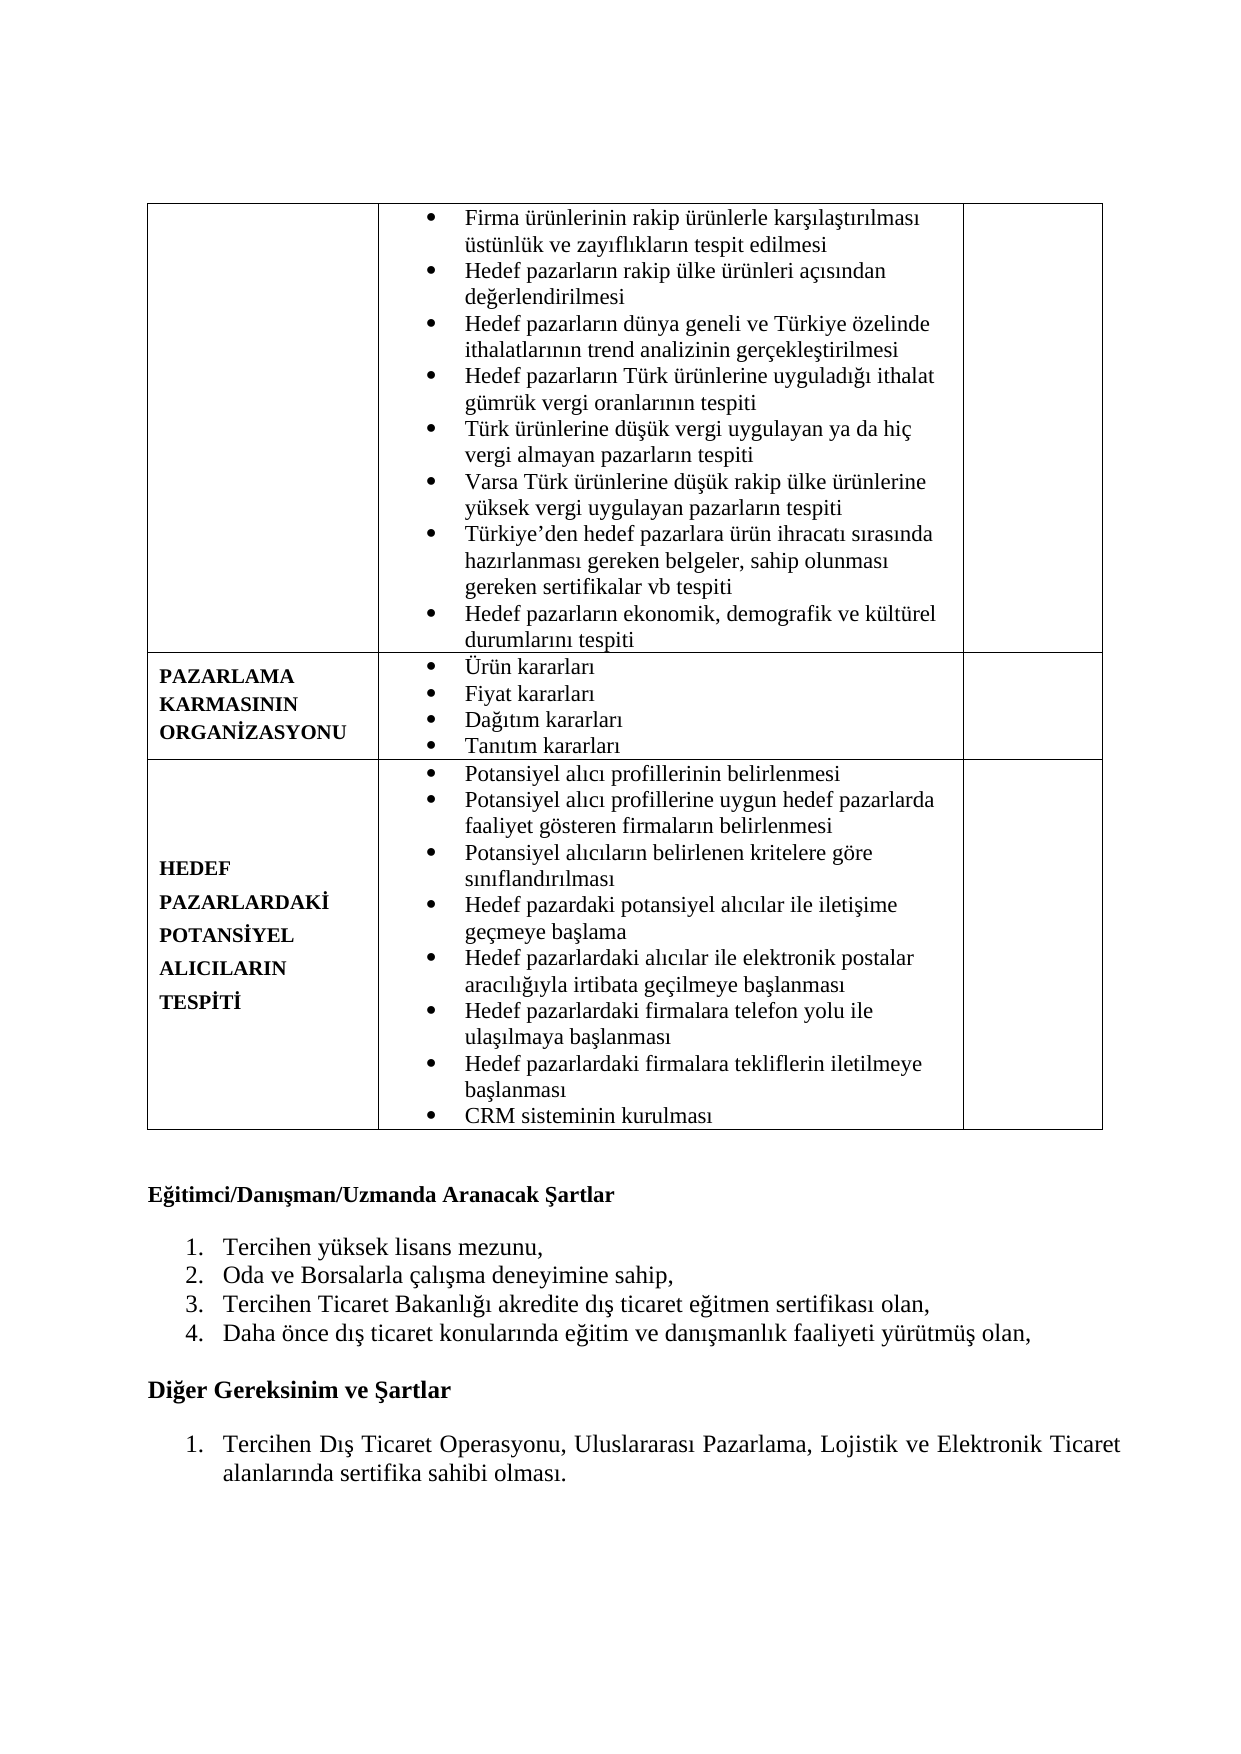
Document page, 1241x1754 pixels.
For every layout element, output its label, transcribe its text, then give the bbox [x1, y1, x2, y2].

table_cell [964, 653, 1102, 759]
list Oda ve Borsalarla çalışma deneyimine sahip, [185, 1261, 1122, 1289]
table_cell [148, 204, 378, 652]
table_cell PAZARLAMA KARMASININ ORGANİZASYONU [148, 653, 378, 759]
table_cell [379, 204, 963, 652]
table_cell [964, 204, 1102, 652]
table_cell [964, 760, 1102, 1129]
text Diğer Gereksinim ve Şartlar [148, 1376, 1122, 1404]
table_cell HEDEF PAZARLARDAKİ POTANSİYEL ALICILARIN TESPİTİ [148, 760, 378, 1129]
list Tercihen Dış Ticaret Operasyonu, Uluslararası Pazarlama, Lojistik ve Elektronik Ticaret alanlarında sertifika sahibi olması. [185, 1429, 1122, 1487]
list Tercihen yüksek lisans mezunu, [185, 1232, 1122, 1261]
table_cell Ürün kararları Fiyat kararları Dağıtım kararları Tanıtım kararları [379, 653, 963, 759]
text Eğitimci/Danışman/Uzmanda Aranacak Şartlar [148, 1181, 1122, 1207]
list Tercihen Ticaret Bakanlığı akredite dış ticaret eğitmen sertifikası olan, [185, 1289, 1122, 1318]
table_cell Potansiyel alıcı profillerinin belirlenmesi Potansiyel alıcı profillerine uygun hedef pazarlarda faaliyet gösteren firmaların belirlenmesi Potansiyel alıcıların belirlenen kritelere göre sınıflandırılması Hedef pazardaki potansiyel alıcılar ile iletişime geçmeye başlama Hedef pazarlardaki alıcılar ile elektronik postalar aracılığıyla irtibata geçilmeye başlanması Hedef pazarlardaki firmalara telefon yolu ile ulaşılmaya başlanması Hedef pazarlardaki firmalara tekliflerin iletilmeye başlanması CRM sisteminin kurulması [379, 760, 963, 1129]
list Daha önce dış ticaret konularında eğitim ve danışmanlık faaliyeti yürütmüş olan, [185, 1318, 1122, 1347]
